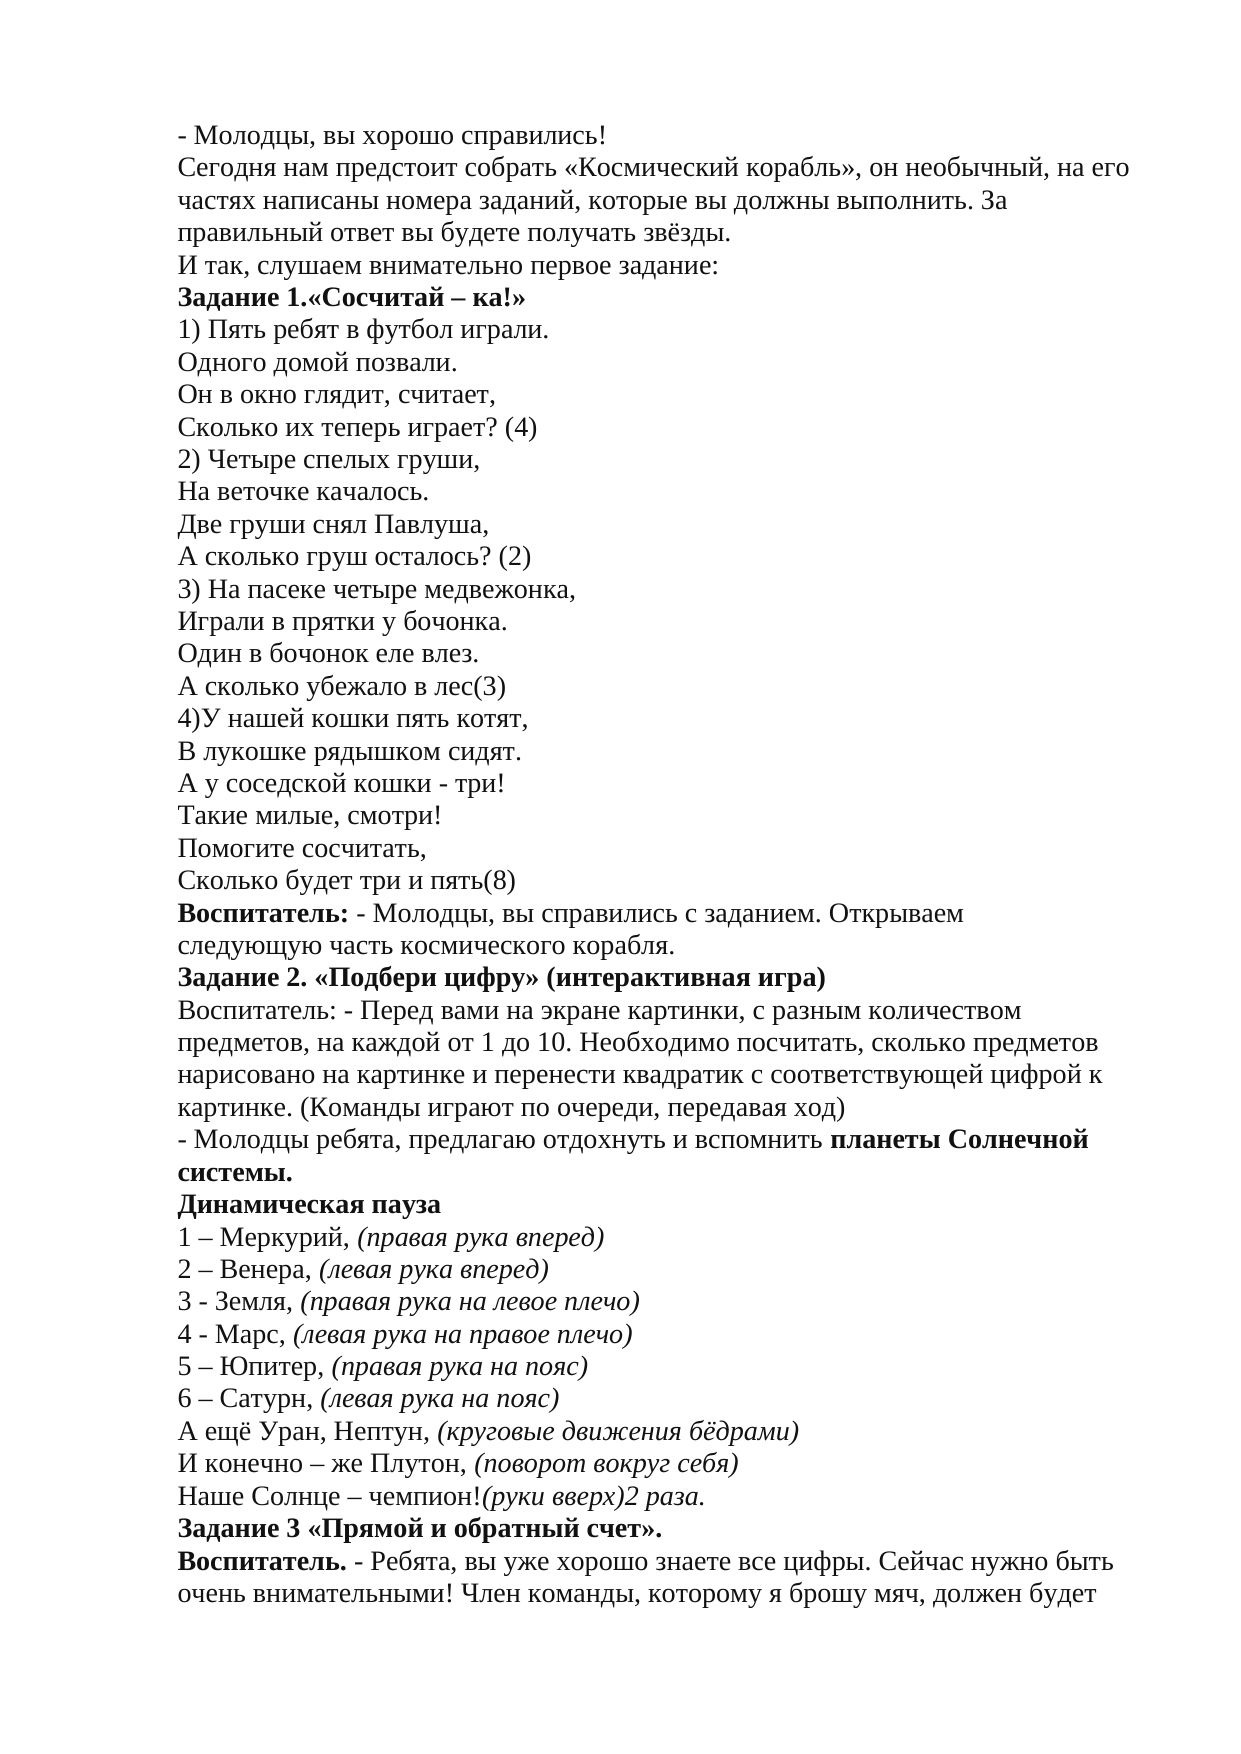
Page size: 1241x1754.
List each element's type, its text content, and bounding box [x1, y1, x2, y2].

text Помогите сосчитать, [177, 831, 1152, 863]
text 5 – Юпитер, (правая рука на пояс) [177, 1349, 1152, 1382]
text 2 – Венера, (левая рука вперед) [177, 1252, 1152, 1284]
text Воспитатель: - Молодцы, вы справились с заданием. Открываем [177, 896, 1152, 928]
text Сколько их теперь играет? (4) [177, 410, 1152, 442]
text В лукошке рядышком сидят. [177, 734, 1152, 766]
text 4 - Марс, (левая рука на правое плечо) [177, 1317, 1152, 1349]
text 1 – Меркурий, (правая рука вперед) [177, 1219, 1152, 1252]
text А сколько убежало в лес(3) [177, 669, 1152, 701]
text Динамическая пауза [177, 1187, 1152, 1219]
text 3) На пасеке четыре медвежонка, [177, 572, 1152, 604]
text 6 – Сатурн, (левая рука на пояс) [177, 1382, 1152, 1414]
text 3 - Земля, (правая рука на левое плечо) [177, 1284, 1152, 1317]
text Воспитатель: - Перед вами на экране картинки, с разным количеством предметов, на каждой от 1 до 10. Необходимо посчитать, сколько предметов нарисовано на картинке и перенести квадратик с соответствующей цифрой к картинке. (Команды играют по очереди, передавая ход) [177, 993, 1152, 1122]
text Задание 1.«Сосчитай – ка!» [177, 280, 1152, 312]
text Сегодня нам предстоит собрать «Космический корабль», он необычный, на его частях написаны номера заданий, которые вы должны выполнить. За правильный ответ вы будете получать звёзды. [177, 151, 1152, 248]
text И так, слушаем внимательно первое задание: [177, 248, 1152, 280]
text Играли в прятки у бочонка. [177, 604, 1152, 636]
text Один в бочонок еле влез. [177, 636, 1152, 669]
text Две груши снял Павлуша, [177, 507, 1152, 539]
text Задание 3 «Прямой и обратный счет». [177, 1511, 1152, 1543]
text А сколько груш осталось? (2) [177, 539, 1152, 572]
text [177, 1543, 1152, 1608]
text Он в окно глядит, считает, [177, 377, 1152, 410]
text Сколько будет три и пять(8) [177, 863, 1152, 896]
text 4)У нашей кошки пять котят, [177, 701, 1152, 734]
text Такие милые, смотри! [177, 798, 1152, 831]
text И конечно – же Плутон, (поворот вокруг себя) [177, 1446, 1152, 1479]
text - Молодцы, вы хорошо справились! [177, 118, 1152, 151]
text Одного домой позвали. [177, 345, 1152, 377]
text Задание 2. «Подбери цифру» (интерактивная игра) [177, 960, 1152, 993]
text следующую часть космического корабля. [177, 928, 1152, 960]
text На веточке качалось. [177, 474, 1152, 507]
text Наше Солнце – чемпион!(руки вверх)2 раза. [177, 1479, 1152, 1511]
text 1) Пять ребят в футбол играли. [177, 312, 1152, 345]
text А ещё Уран, Нептун, (круговые движения бёдрами) [177, 1414, 1152, 1446]
text А у соседской кошки - три! [177, 766, 1152, 798]
text 2) Четыре спелых груши, [177, 442, 1152, 474]
text - Молодцы ребята, предлагаю отдохнуть и вспомнить планеты Солнечной системы. [177, 1122, 1152, 1187]
